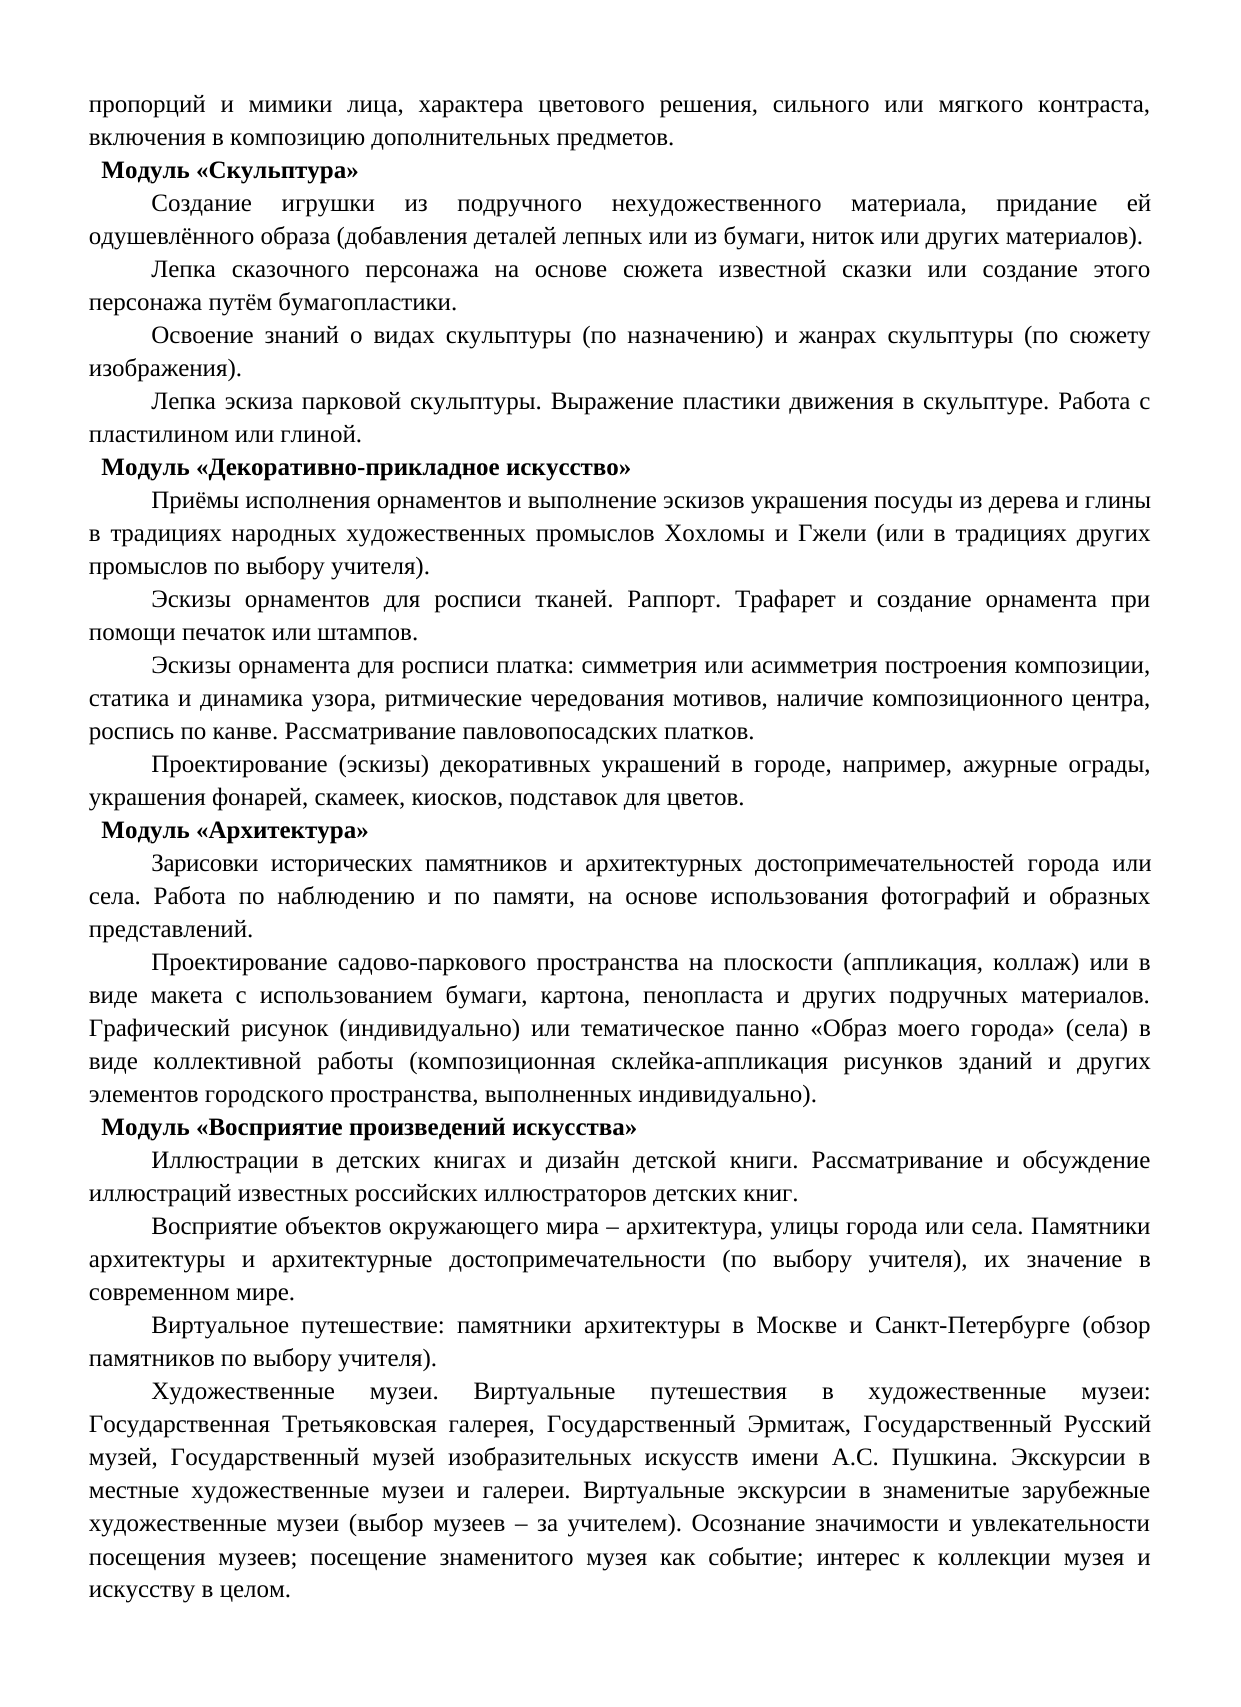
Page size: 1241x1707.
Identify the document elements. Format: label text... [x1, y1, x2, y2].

text Восприятие объектов окружающего мира – архитектура, улицы города или села. Памятники архитектуры и архитектурные достопримечательности (по выбору учителя), их значение в современном мире. [89, 1211, 1152, 1306]
text Художественные музеи. Виртуальные путешествия в художественные музеи: Государственная Третьяковская галерея, Государственный Эрмитаж, Государственный Русский музей, Государственный музей изобразительных искусств имени А.С. Пушкина. Экскурсии в местные художественные музеи и галереи. Виртуальные экскурсии в знаменитые зарубежные художественные музеи (выбор музеев – за учителем). Осознание значимости и увлекательности посещения музеев; посещение знаменитого музея как событие; интерес к коллекции музея и искусству в целом. [89, 1376, 1152, 1603]
text Освоение знаний о видах скульптуры (по назначению) и жанрах скульптуры (по сюжету изображения). [89, 320, 1152, 382]
text Модуль «Скульптура» [101, 155, 1152, 183]
text Лепка сказочного персонажа на основе сюжета известной сказки или создание этого персонажа путём бумагопластики. [89, 254, 1152, 316]
text Проектирование (эскизы) декоративных украшений в городе, например, ажурные ограды, украшения фонарей, скамеек, киосков, подставок для цветов. [89, 749, 1152, 811]
text Эскизы орнамента для росписи платка: симметрия или асимметрия построения композиции, статика и динамика узора, ритмические чередования мотивов, наличие композиционного центра, роспись по канве. Рассматривание павловопосадских платков. [89, 650, 1152, 745]
text Эскизы орнаментов для росписи тканей. Раппорт. Трафарет и создание орнамента при помощи печаток или штампов. [89, 584, 1152, 646]
text Создание игрушки из подручного нехудожественного материала, придание ей одушевлённого образа (добавления деталей лепных или из бумаги, ниток или других материалов). [89, 188, 1152, 249]
text Лепка эскиза парковой скульптуры. Выражение пластики движения в скульптуре. Работа с пластилином или глиной. [89, 386, 1152, 448]
text Приёмы исполнения орнаментов и выполнение эскизов украшения посуды из дерева и глины в традициях народных художественных промыслов Хохломы и Гжели (или в традициях других промыслов по выбору учителя). [89, 485, 1152, 580]
text Модуль «Архитектура» [101, 815, 1152, 844]
text Модуль «Декоративно-прикладное искусство» [101, 452, 1152, 481]
text Виртуальное путешествие: памятники архитектуры в Москве и Санкт-Петербурге (обзор памятников по выбору учителя). [89, 1310, 1152, 1372]
text Иллюстрации в детских книгах и дизайн детской книги. Рассматривание и обсуждение иллюстраций известных российских иллюстраторов детских книг. [89, 1145, 1152, 1207]
text Модуль «Восприятие произведений искусства» [101, 1112, 1152, 1141]
text Проектирование садово-паркового пространства на плоскости (аппликация, коллаж) или в виде макета с использованием бумаги, картона, пенопласта и других подручных материалов. Графический рисунок (индивидуально) или тематическое панно «Образ моего города» (села) в виде коллективной работы (композиционная склейка-аппликация рисунков зданий и других элементов городского пространства, выполненных индивидуально). [89, 947, 1152, 1108]
text Зарисовки исторических памятников и архитектурных достопримечательностей города или села. Работа по наблюдению и по памяти, на основе использования фотографий и образных представлений. [89, 848, 1152, 943]
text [89, 89, 1152, 150]
